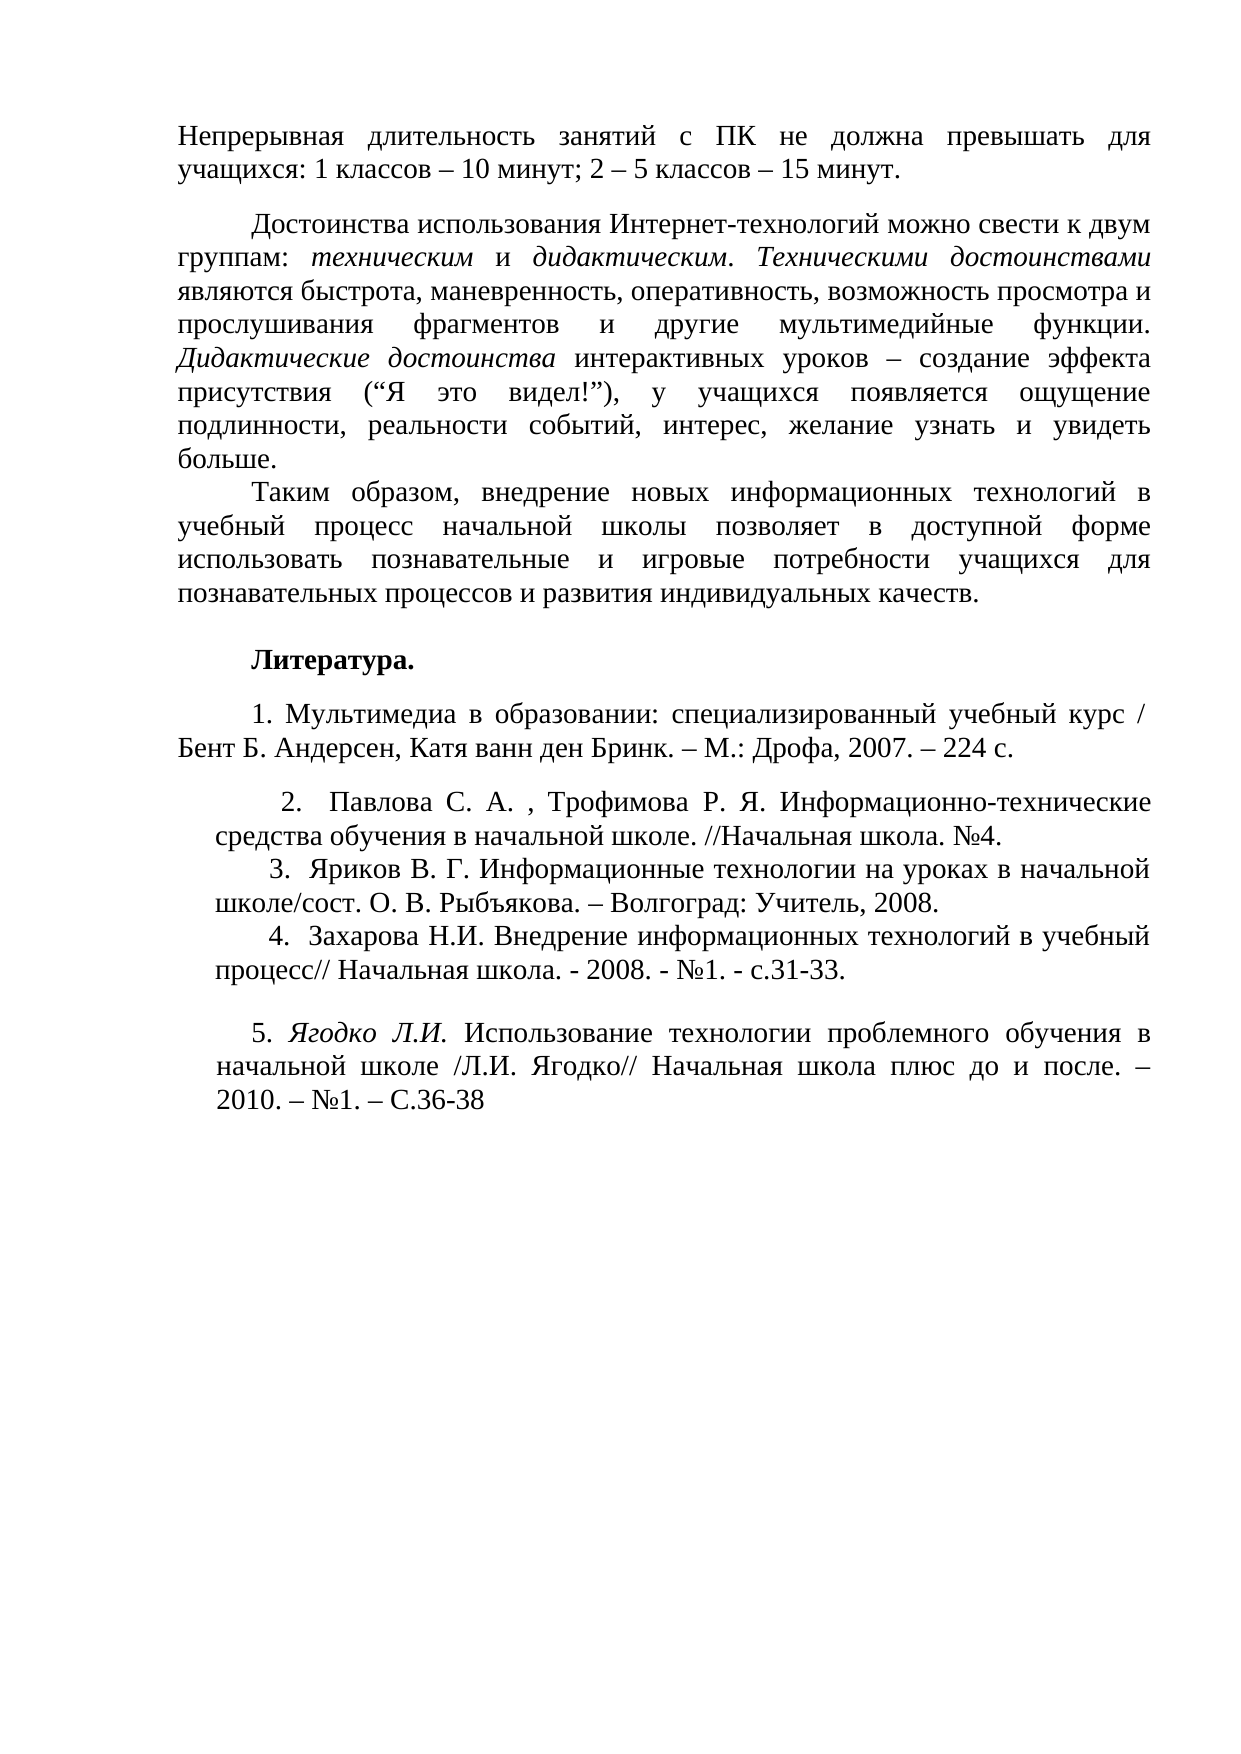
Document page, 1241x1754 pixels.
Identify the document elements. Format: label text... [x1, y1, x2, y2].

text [177, 118, 1152, 185]
list 3. Яриков В. Г. Информационные технологии на уроках в начальной школе/сост. О. В. Рыбъякова. – Волгоград: Учитель, 2008. [215, 851, 1152, 918]
text Литература. [177, 642, 1146, 676]
text 1. Мультимедиа в образовании: специализированный учебный курс / Бент Б. Андерсен, Катя ванн ден Бринк. – М.: Дрофа, 2007. – 224 с. [177, 696, 1146, 763]
text 4. Захарова Н.И. Внедрение информационных технологий в учебный процесс// Начальная школа. - 2008. - №1. - с.31-33. [215, 918, 1152, 986]
text Достоинства использования Интернет-технологий можно свести к двум группам: техническим и дидактическим. Техническими достоинствами являются быстрота, маневренность, оперативность, возможность просмотра и прослушивания фрагментов и другие мультимедийные функции. Дидактические достоинства интерактивных уроков – создание эффекта присутствия (“Я это видел!”), у учащихся появляется ощущение подлинности, реальности событий, интерес, желание узнать и увидеть больше. [177, 206, 1152, 474]
text 2. Павлова С. А. , Трофимова Р. Я. Информационно-технические средства обучения в начальной школе. //Начальная школа. №4. [215, 784, 1152, 851]
text 5. Ягодко Л.И. Использование технологии проблемного обучения в начальной школе /Л.И. Ягодко// Начальная школа плюс до и после. – 2010. – №1. – С.36-38 [216, 1015, 1152, 1115]
text Таким образом, внедрение новых информационных технологий в учебный процесс начальной школы позволяет в доступной форме использовать познавательные и игровые потребности учащихся для познавательных процессов и развития индивидуальных качеств. [177, 474, 1152, 608]
